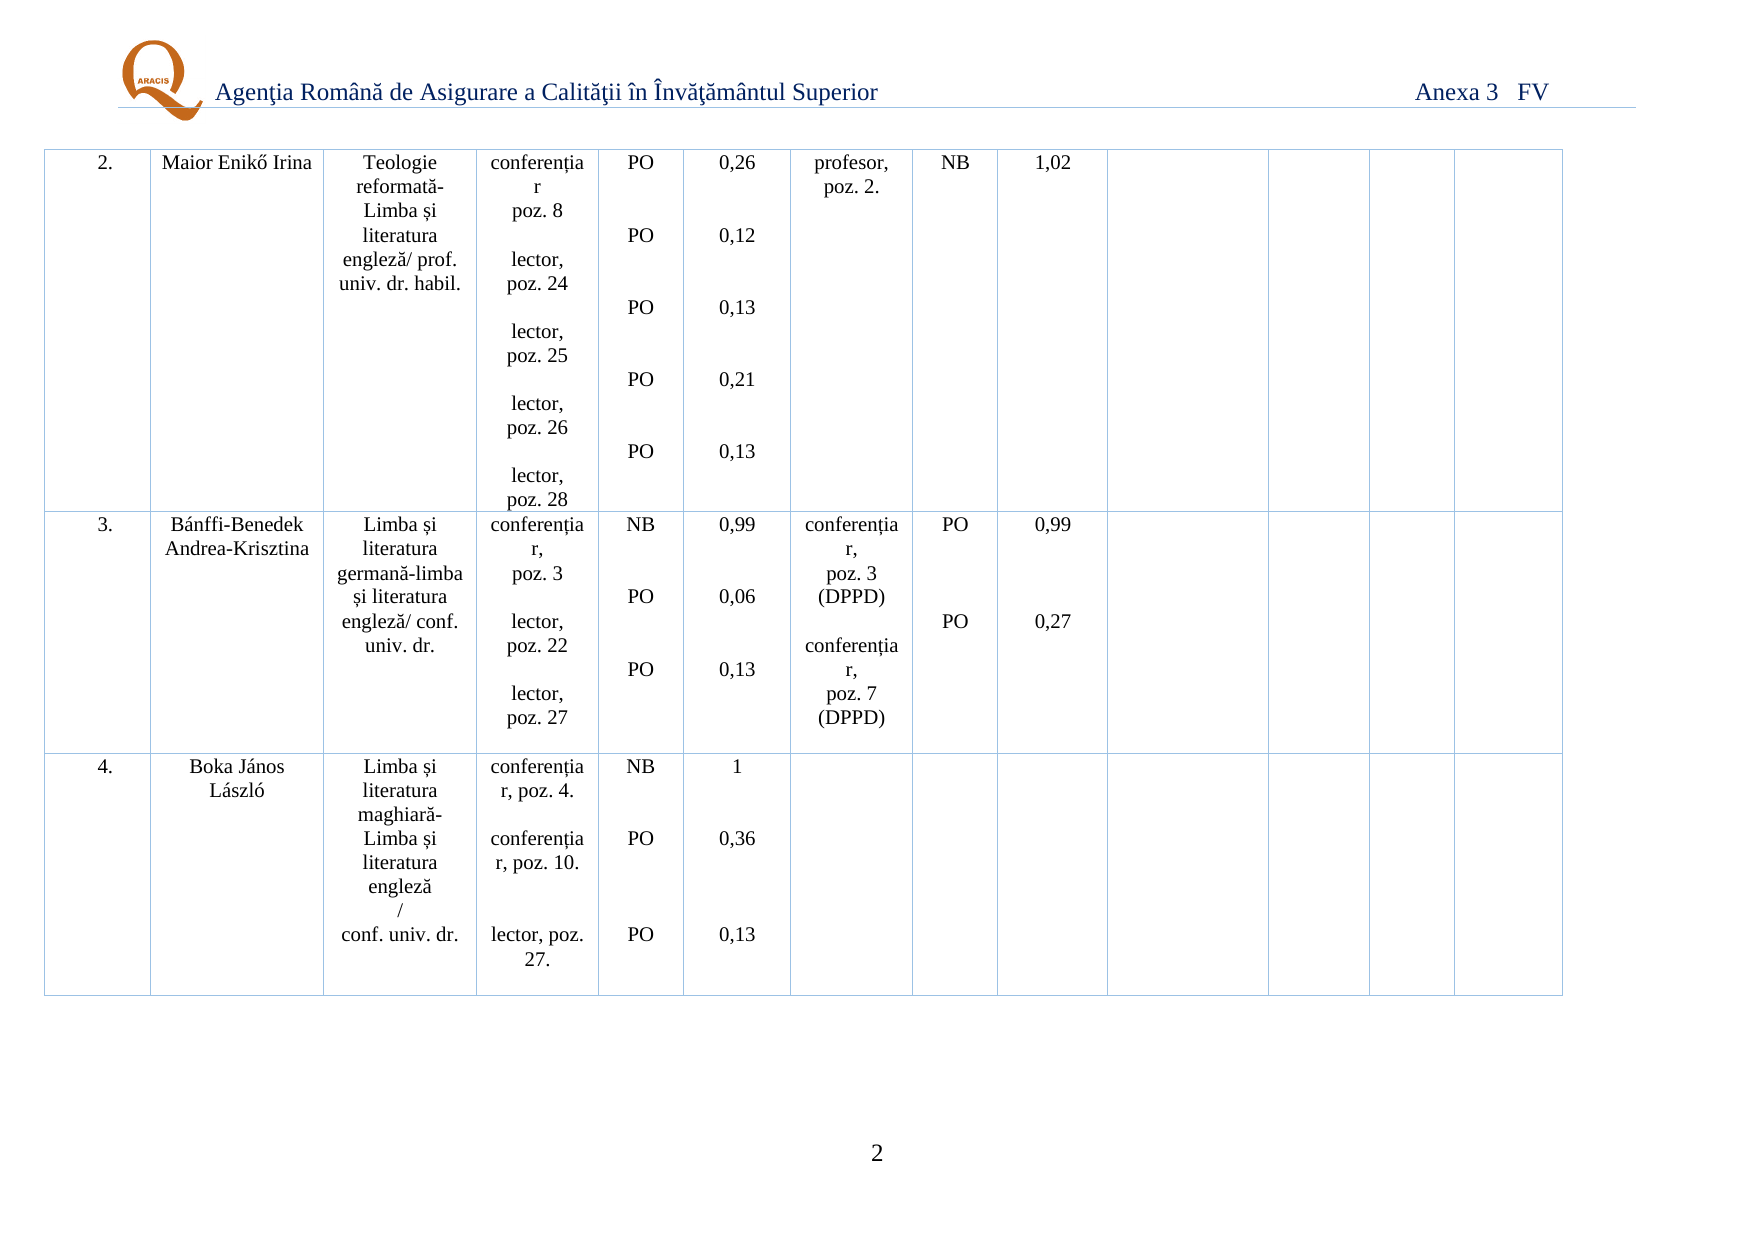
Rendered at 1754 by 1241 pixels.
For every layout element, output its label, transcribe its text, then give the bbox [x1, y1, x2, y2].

table_cell [913, 754, 997, 994]
table_cell [998, 754, 1107, 994]
table_cell [1370, 754, 1454, 994]
table_cell NB [913, 150, 997, 511]
table_cell [1370, 512, 1454, 753]
table_cell [1108, 512, 1268, 753]
table_cell Maior Enikő Irina [151, 150, 323, 511]
table_cell Bánffi-Benedek Andrea-Krisztina [151, 512, 323, 753]
table_cell [791, 754, 912, 994]
table_cell profesor, poz. 2. [791, 150, 912, 511]
table_cell PO PO PO PO PO [599, 150, 683, 511]
table_cell 0,99 0,27 [998, 512, 1107, 753]
table_cell Boka János László [151, 754, 323, 994]
table_cell Teologie reformată-Limba și literatura engleză/ prof. univ. dr. habil. [324, 150, 476, 511]
table_cell [1269, 150, 1369, 511]
table_cell [1108, 754, 1268, 994]
table_cell Limba și literatura maghiară-Limba și literatura engleză / conf. univ. dr. [324, 754, 476, 994]
table_cell 0,99 0,06 0,13 [684, 512, 790, 753]
table_cell conferențiar, poz. 3 lector, poz. 22 lector, poz. 27 [477, 512, 598, 753]
table_cell conferențiar, poz. 3 (DPPD) conferențiar, poz. 7 (DPPD) [791, 512, 912, 753]
table_cell [45, 512, 150, 753]
table_cell [1455, 512, 1562, 753]
table_cell [1108, 150, 1268, 511]
table_cell 0,26 0,12 0,13 0,21 0,13 [684, 150, 790, 511]
table_cell Limba și literatura germană-limba și literatura engleză/ conf. univ. dr. [324, 512, 476, 753]
table_cell PO PO [913, 512, 997, 753]
table_cell [1269, 754, 1369, 994]
table_cell [45, 150, 150, 511]
table_cell 1,02 [998, 150, 1107, 511]
table_cell conferențiar poz. 8 lector, poz. 24 lector, poz. 25 lector, poz. 26 lector, poz. 28 [477, 150, 598, 511]
table_cell NB PO PO [599, 754, 683, 994]
table_cell NB PO PO [599, 512, 683, 753]
table_cell [1455, 150, 1562, 511]
table_cell conferențiar, poz. 4. conferențiar, poz. 10. lector, poz. 27. [477, 754, 598, 994]
table_cell 1 0,36 0,13 [684, 754, 790, 994]
table_cell [1269, 512, 1369, 753]
table_cell [45, 754, 150, 994]
table_cell [1370, 150, 1454, 511]
table_cell [1455, 754, 1562, 994]
